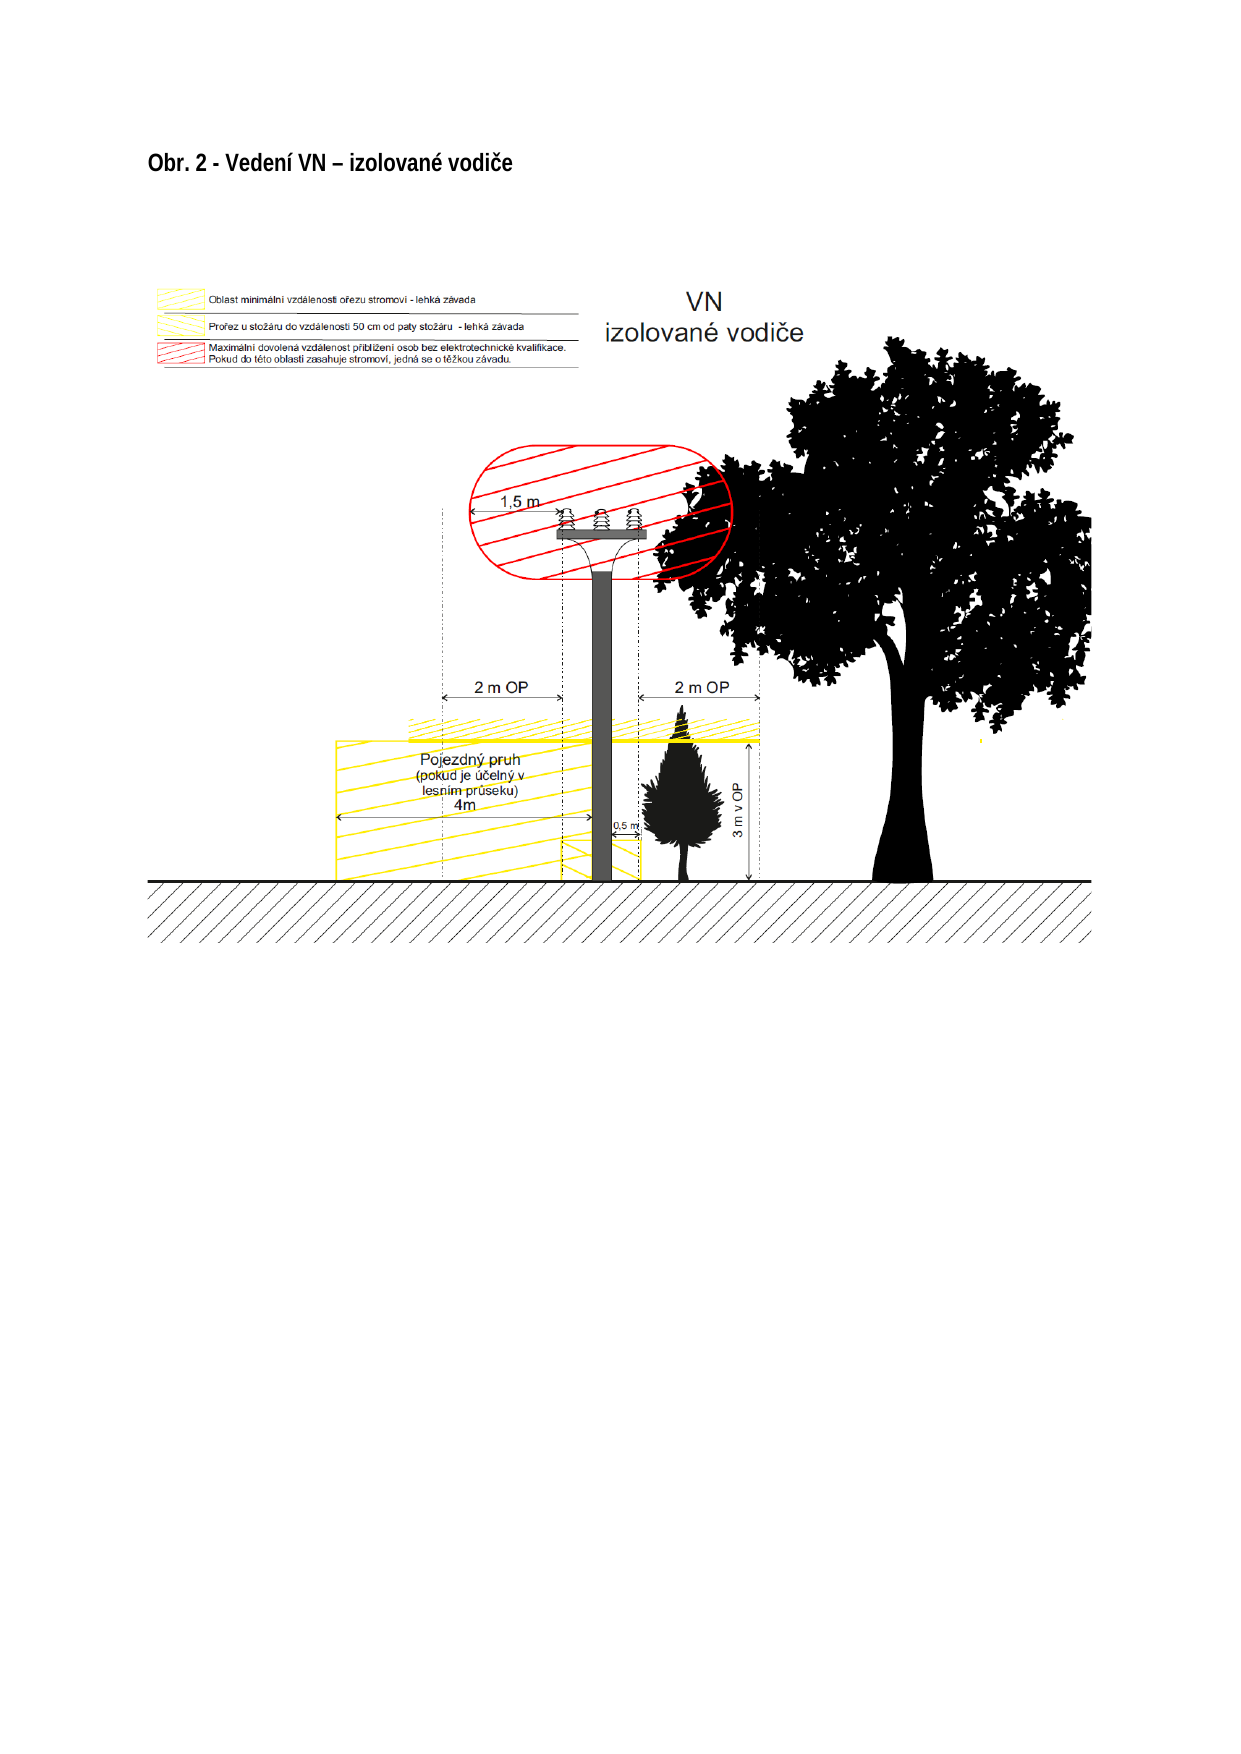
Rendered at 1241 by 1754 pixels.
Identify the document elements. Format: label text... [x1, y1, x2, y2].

text Obr. 2 - Vedení VN – izolované vodiče [148, 148, 1093, 176]
picture [147, 276, 1092, 943]
